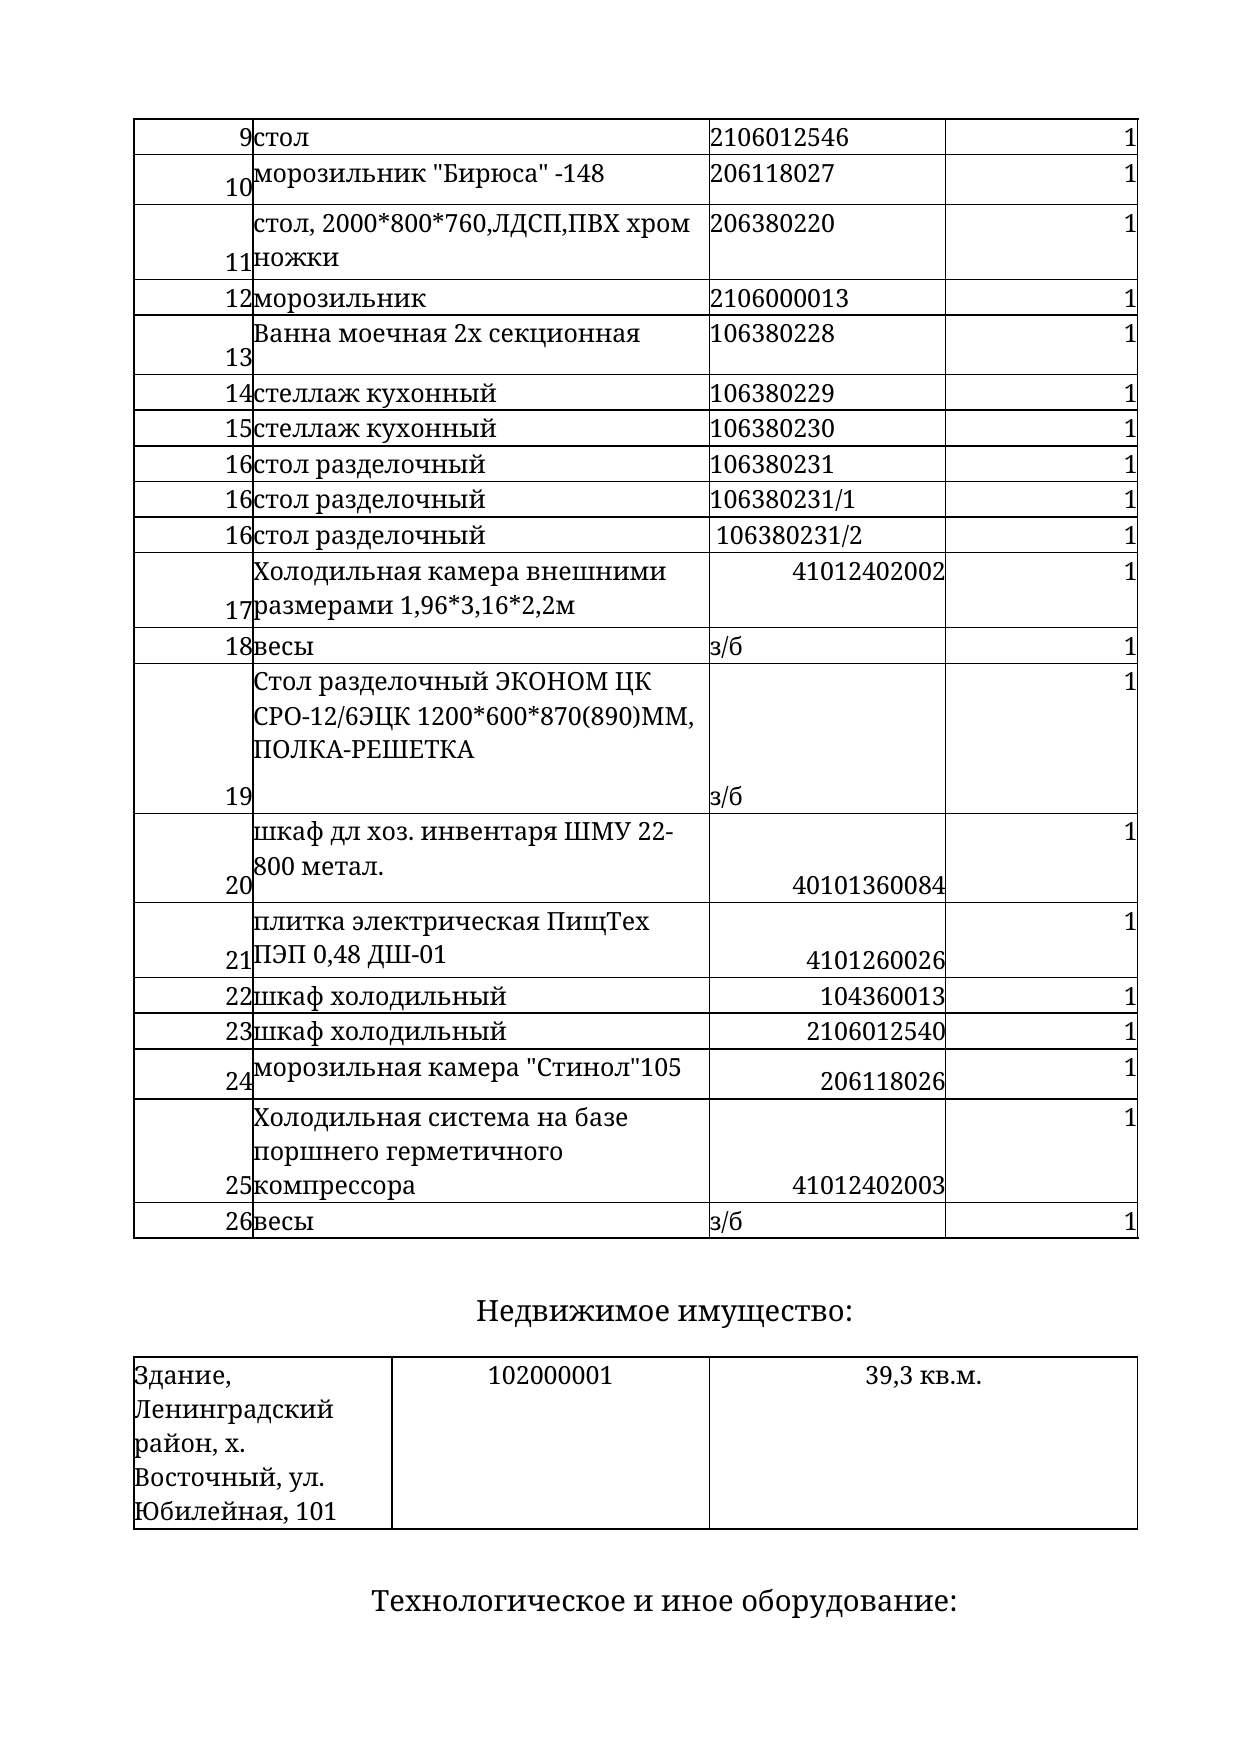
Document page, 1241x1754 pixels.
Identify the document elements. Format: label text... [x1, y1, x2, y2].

table_cell плитка электрическая ПищТех ПЭП 0,48 ДШ-01 [254, 903, 709, 977]
table_cell 22 [135, 978, 252, 1012]
table_cell 11 [135, 205, 252, 279]
table_cell 106380228 [710, 316, 945, 374]
table_cell 1 [946, 1100, 1137, 1202]
table_cell 26 [135, 1203, 252, 1237]
table_cell Холодильная система на базе поршнего герметичного компрессора [254, 1100, 709, 1202]
table_cell стол, 2000*800*760,ЛДСП,ПВХ хром ножки [254, 205, 709, 279]
table_cell 1 [946, 518, 1137, 552]
text Недвижимое имущество: [177, 1290, 1152, 1329]
table_cell 106380231/1 [710, 482, 945, 516]
table_cell 9 [135, 120, 252, 154]
table_cell 2106012546 [710, 120, 945, 154]
table_cell 106380229 [710, 375, 945, 409]
table_cell 104360013 [710, 978, 945, 1012]
table_cell з/б [710, 664, 945, 812]
table_header 102000001 [393, 1358, 709, 1528]
table_cell 13 [135, 316, 252, 374]
table_cell весы [254, 628, 709, 662]
table_cell 1 [946, 375, 1137, 409]
table_cell 16 [135, 482, 252, 516]
table_header Здание, Ленинградский район, х. Восточный, ул. Юбилейная, 101 [135, 1358, 391, 1528]
table_cell весы [254, 1203, 709, 1237]
table_cell з/б [710, 628, 945, 662]
table_cell 2106000013 [710, 280, 945, 314]
text Технологическое и иное оборудование: [177, 1581, 1152, 1620]
table_cell шкаф холодильный [254, 1014, 709, 1048]
table_cell 1 [946, 1050, 1137, 1098]
table_cell 206380220 [710, 205, 945, 279]
table_cell 1 [946, 447, 1137, 481]
table_cell 18 [135, 628, 252, 662]
table_cell 1 [946, 1203, 1137, 1237]
table_cell 1 [946, 280, 1137, 314]
table_cell морозильная камера "Стинол"105 [254, 1050, 709, 1098]
table_cell 10 [135, 155, 252, 204]
table_cell 19 [135, 664, 252, 812]
table_cell 1 [946, 120, 1137, 154]
table_header 39,3 кв.м. [710, 1358, 1137, 1528]
table_cell 1 [946, 553, 1137, 627]
table_cell 1 [946, 1014, 1137, 1048]
table_cell стол разделочный [254, 447, 709, 481]
table_cell 41012402003 [710, 1100, 945, 1202]
table_cell 1 [946, 814, 1137, 902]
table_cell 1 [946, 628, 1137, 662]
table_cell 15 [135, 411, 252, 445]
table_cell стол разделочный [254, 518, 709, 552]
table_cell шкаф холодильный [254, 978, 709, 1012]
table_cell 16 [135, 447, 252, 481]
table_cell 16 [135, 518, 252, 552]
table_cell 41012402002 [710, 553, 945, 627]
table_cell 2106012540 [710, 1014, 945, 1048]
table_cell Стол разделочный ЭКОНОМ ЦК СРО-12/6ЭЦК 1200*600*870(890)ММ, ПОЛКА-РЕШЕТКА [254, 664, 709, 812]
table_cell 106380230 [710, 411, 945, 445]
table_cell з/б [710, 1203, 945, 1237]
table_cell 14 [135, 375, 252, 409]
table_cell 1 [946, 411, 1137, 445]
table_cell 1 [946, 155, 1137, 204]
table_cell 1 [946, 903, 1137, 977]
table_cell 106380231 [710, 447, 945, 481]
table_cell 24 [135, 1050, 252, 1098]
table_cell морозильник "Бирюса" -148 [254, 155, 709, 204]
table_cell 1 [946, 205, 1137, 279]
table_cell 1 [946, 664, 1137, 812]
table_cell 1 [946, 978, 1137, 1012]
table_cell стеллаж кухонный [254, 411, 709, 445]
table_cell морозильник [254, 280, 709, 314]
table_cell стол [254, 120, 709, 154]
table_cell 1 [946, 316, 1137, 374]
table_cell 20 [135, 814, 252, 902]
table_cell стол разделочный [254, 482, 709, 516]
table_cell 12 [135, 280, 252, 314]
table_cell 106380231/2 [710, 518, 945, 552]
table_cell Ванна моечная 2х секционная [254, 316, 709, 374]
table_cell 21 [135, 903, 252, 977]
table_cell Холодильная камера внешними размерами 1,96*3,16*2,2м [254, 553, 709, 627]
table_cell 23 [135, 1014, 252, 1048]
table_cell 206118026 [710, 1050, 945, 1098]
table_cell 1 [946, 482, 1137, 516]
table_cell шкаф дл хоз. инвентаря ШМУ 22-800 метал. [254, 814, 709, 902]
table_cell 4101260026 [710, 903, 945, 977]
table_cell 206118027 [710, 155, 945, 204]
table_cell 40101360084 [710, 814, 945, 902]
table_cell стеллаж кухонный [254, 375, 709, 409]
table_cell 25 [135, 1100, 252, 1202]
table_cell 17 [135, 553, 252, 627]
